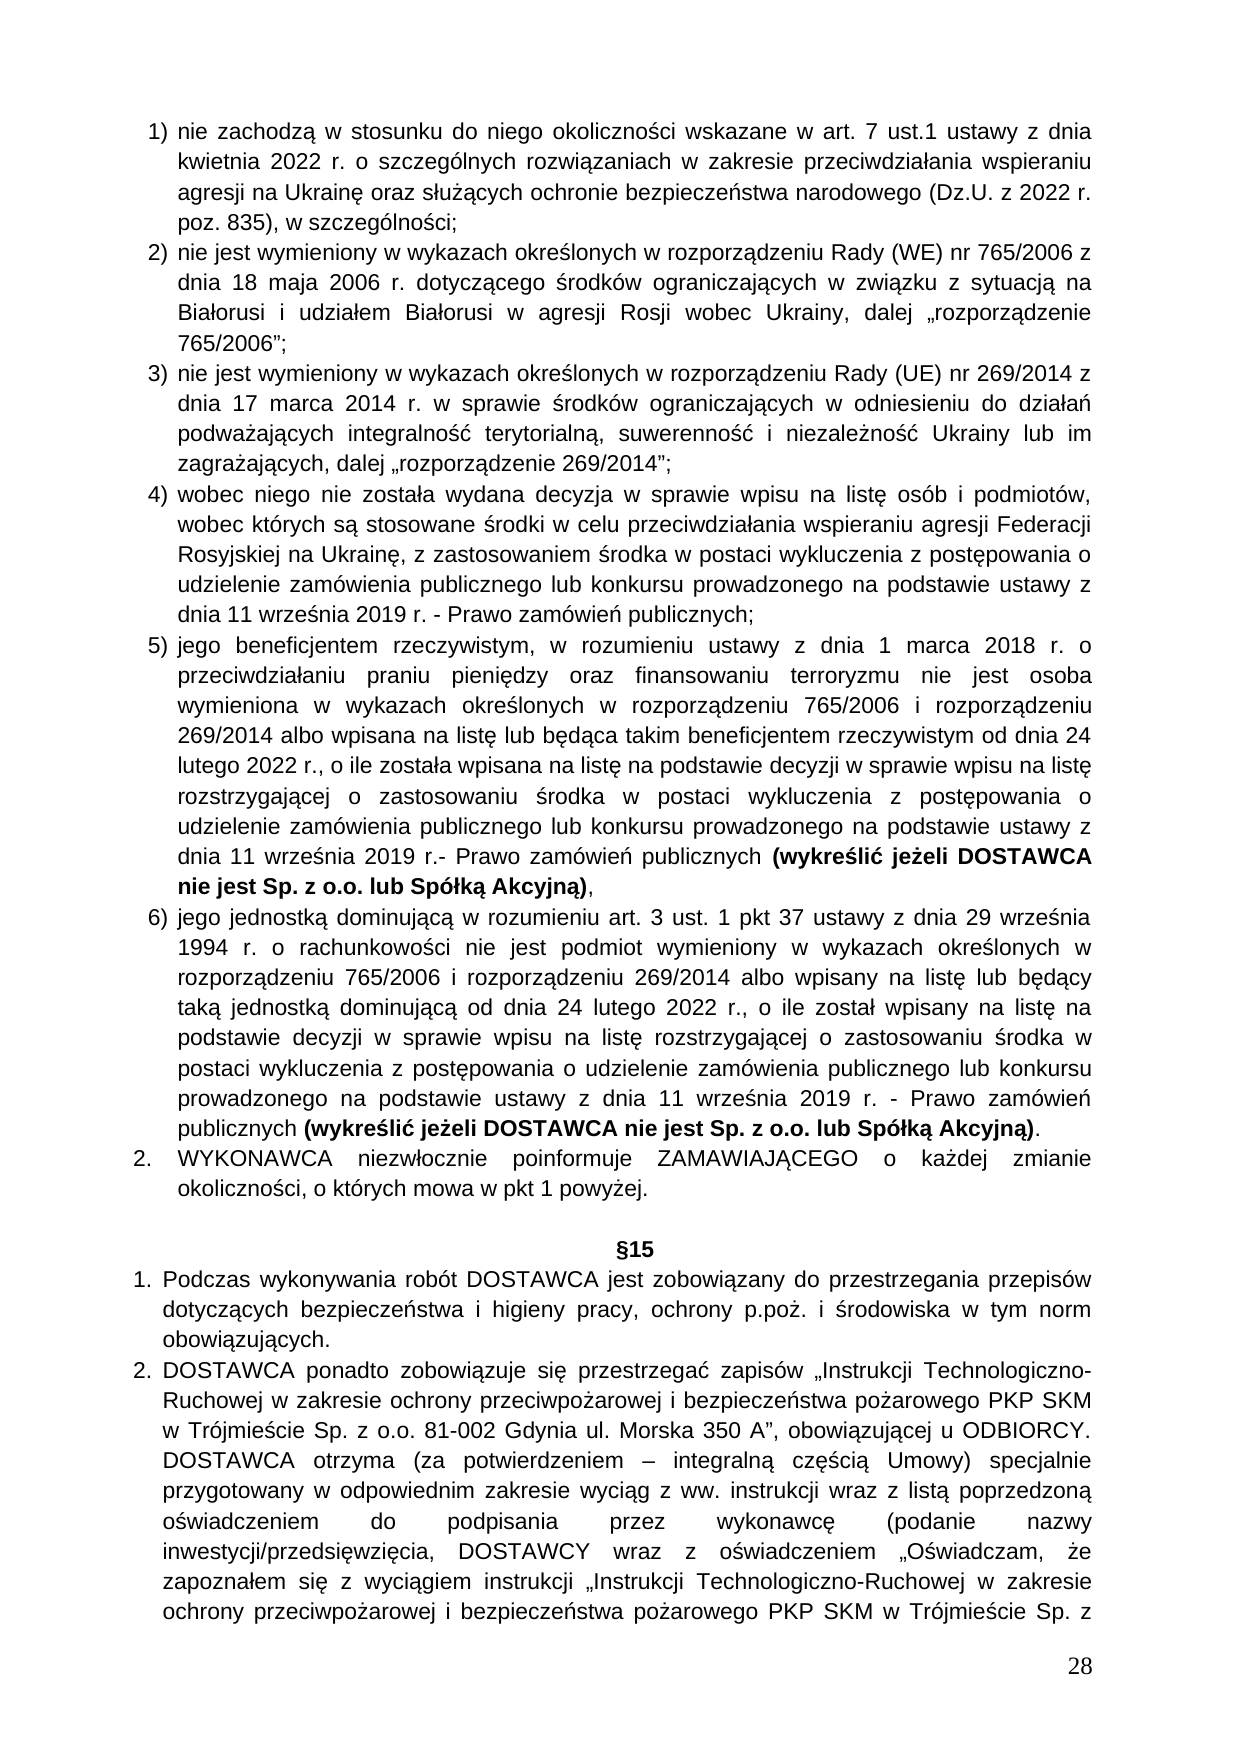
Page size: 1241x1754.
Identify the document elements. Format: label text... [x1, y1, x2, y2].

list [133, 1357, 1092, 1625]
list §15 [177, 1236, 1092, 1262]
list Podczas wykonywania robót DOSTAWCA jest zobowiązany do przestrzegania przepisów dotyczących bezpieczeństwa i higieny pracy, ochrony p.poż. i środowiska w tym norm obowiązujących. [133, 1266, 1092, 1353]
list nie jest wymieniony w wykazach określonych w rozporządzeniu Rady (UE) nr 269/2014 z dnia 17 marca 2014 r. w sprawie środków ograniczających w odniesieniu do działań podważających integralność terytorialną, suwerenność i niezależność Ukrainy lub im zagrażających, dalej „rozporządzenie 269/2014”; [148, 360, 1092, 477]
list jego beneficjentem rzeczywistym, w rozumieniu ustawy z dnia 1 marca 2018 r. o przeciwdziałaniu praniu pieniędzy oraz finansowaniu terroryzmu nie jest osoba wymieniona w wykazach określonych w rozporządzeniu 765/2006 i rozporządzeniu 269/2014 albo wpisana na listę lub będąca takim beneficjentem rzeczywistym od dnia 24 lutego 2022 r., o ile została wpisana na listę na podstawie decyzji w sprawie wpisu na listę rozstrzygającej o zastosowaniu środka w postaci wykluczenia z postępowania o udzielenie zamówienia publicznego lub konkursu prowadzonego na podstawie ustawy z dnia 11 września 2019 r.- Prawo zamówień publicznych (wykreślić jeżeli DOSTAWCA nie jest Sp. z o.o. lub Spółką Akcyjną), [148, 632, 1092, 900]
list jego jednostką dominującą w rozumieniu art. 3 ust. 1 pkt 37 ustawy z dnia 29 września 1994 r. o rachunkowości nie jest podmiot wymieniony w wykazach określonych w rozporządzeniu 765/2006 i rozporządzeniu 269/2014 albo wpisany na listę lub będący taką jednostką dominującą od dnia 24 lutego 2022 r., o ile został wpisany na listę na podstawie decyzji w sprawie wpisu na listę rozstrzygającej o zastosowaniu środka w postaci wykluczenia z postępowania o udzielenie zamówienia publicznego lub konkursu prowadzonego na podstawie ustawy z dnia 11 września 2019 r. - Prawo zamówień publicznych (wykreślić jeżeli DOSTAWCA nie jest Sp. z o.o. lub Spółką Akcyjną). [148, 903, 1092, 1141]
list nie jest wymieniony w wykazach określonych w rozporządzeniu Rady (WE) nr 765/2006 z dnia 18 maja 2006 r. dotyczącego środków ograniczających w związku z sytuacją na Białorusi i udziałem Białorusi w agresji Rosji wobec Ukrainy, dalej „rozporządzenie 765/2006”; [148, 239, 1092, 356]
list wobec niego nie została wydana decyzja w sprawie wpisu na listę osób i podmiotów, wobec których są stosowane środki w celu przeciwdziałania wspieraniu agresji Federacji Rosyjskiej na Ukrainę, z zastosowaniem środka w postaci wykluczenia z postępowania o udzielenie zamówienia publicznego lub konkursu prowadzonego na podstawie ustawy z dnia 11 września 2019 r. - Prawo zamówień publicznych; [148, 481, 1092, 628]
list WYKONAWCA niezwłocznie poinformuje ZAMAWIAJĄCEGO o każdej zmianie okoliczności, o których mowa w pkt 1 powyżej. [133, 1145, 1092, 1202]
list nie zachodzą w stosunku do niego okoliczności wskazane w art. 7 ust.1 ustawy z dnia kwietnia 2022 r. o szczególnych rozwiązaniach w zakresie przeciwdziałania wspieraniu agresji na Ukrainę oraz służących ochronie bezpieczeństwa narodowego (Dz.U. z 2022 r. poz. 835), w szczególności; [148, 118, 1092, 235]
